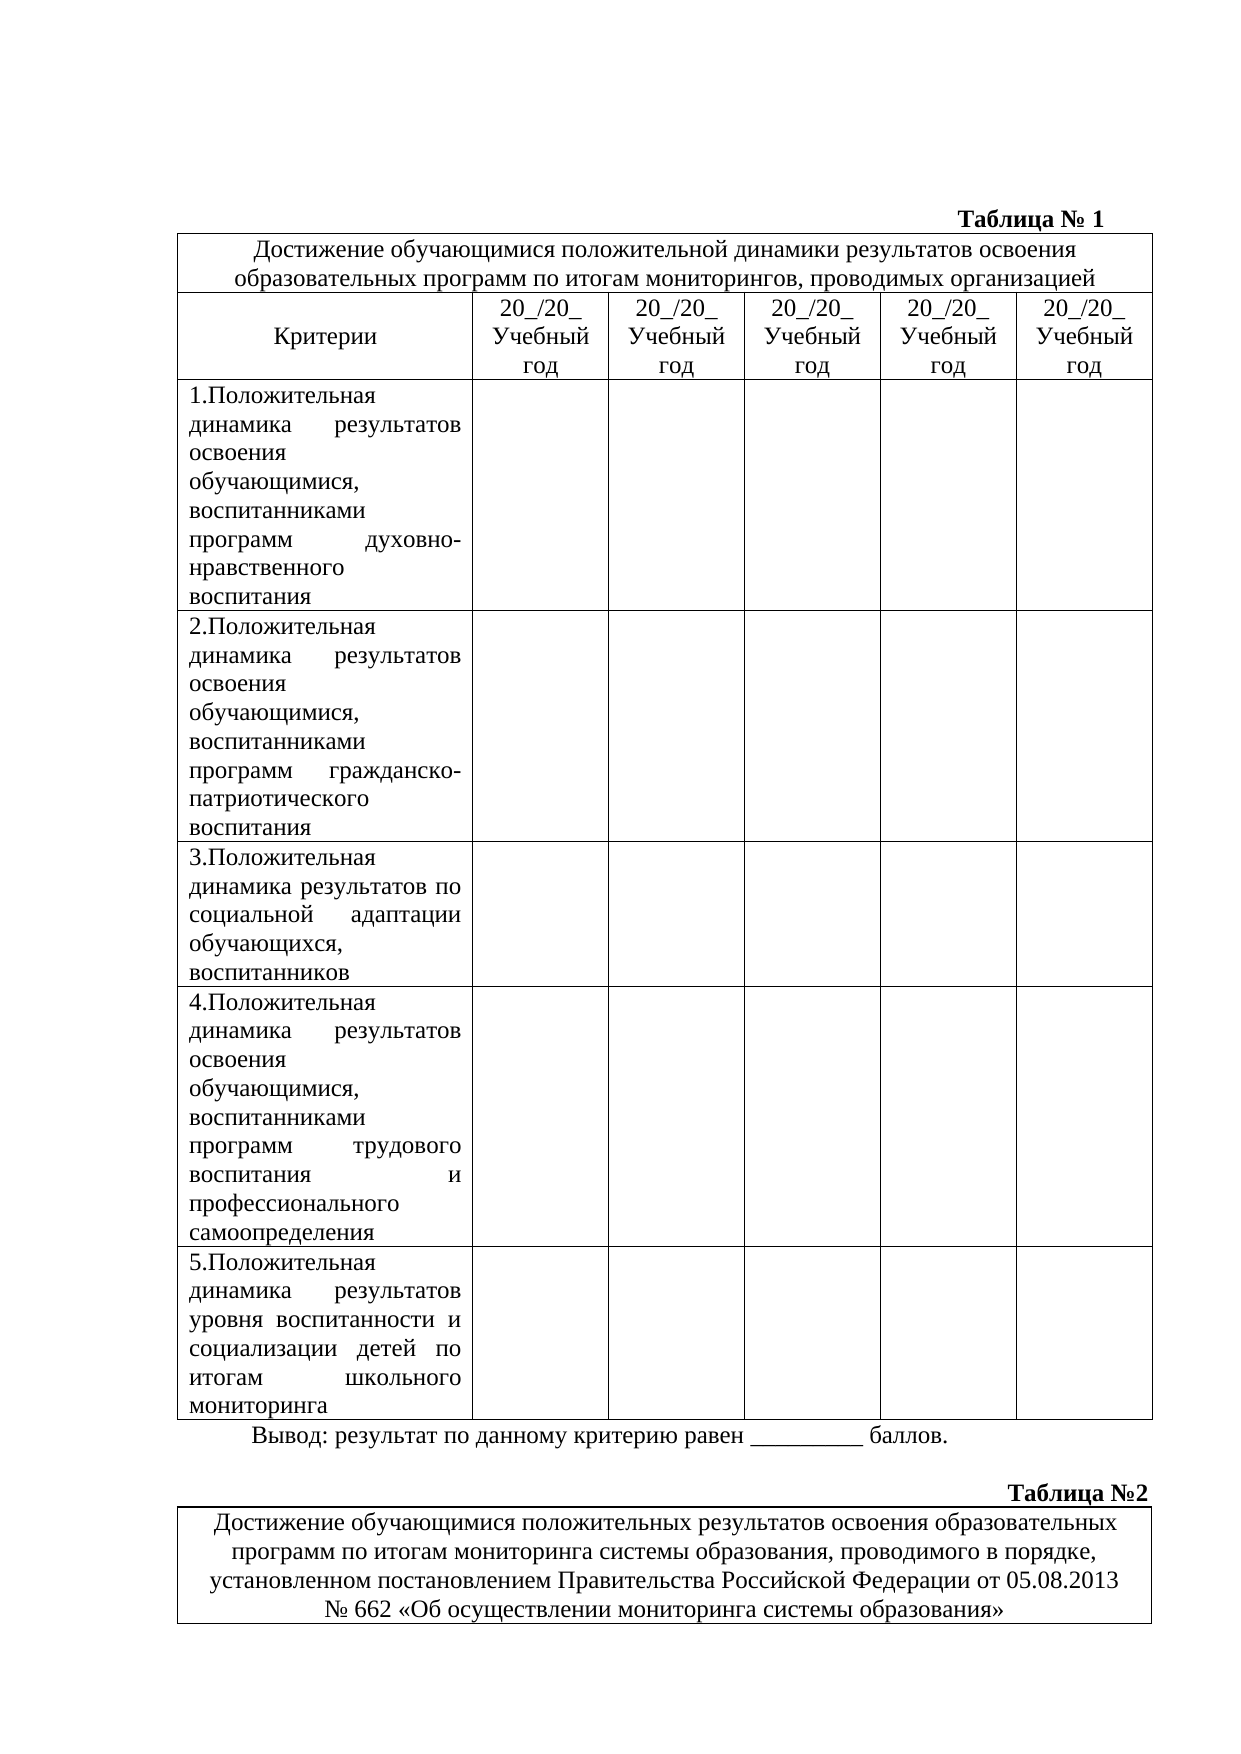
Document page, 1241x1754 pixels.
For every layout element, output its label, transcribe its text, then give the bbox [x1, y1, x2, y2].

table_cell [881, 611, 1016, 841]
table_cell 3.Положительная динамика результатов по социальной адаптации обучающихся, воспитанников [178, 842, 472, 986]
table_cell [1017, 611, 1152, 841]
table_header Достижение обучающимися положительной динамики результатов освоения образовательных программ по итогам мониторингов, проводимых организацией [178, 234, 1152, 292]
table_cell 20_/20_ Учебный год [1017, 293, 1152, 379]
table_cell [609, 380, 744, 610]
table_cell [881, 1247, 1016, 1419]
table_cell [1017, 842, 1152, 986]
table_cell [473, 611, 608, 841]
table_cell [745, 842, 880, 986]
table_cell [1017, 1247, 1152, 1419]
table_cell [745, 987, 880, 1246]
table_cell [881, 842, 1016, 986]
table_cell Критерии [178, 293, 472, 379]
table_cell [609, 1247, 744, 1419]
table_cell [745, 380, 880, 610]
table_cell 5.Положительная динамика результатов уровня воспитанности и социализации детей по итогам школьного мониторинга [178, 1247, 472, 1419]
table_cell 1.Положительная динамика результатов освоения обучающимися, воспитанниками программ духовно-нравственного воспитания [178, 380, 472, 610]
text Таблица № 1 [177, 204, 1152, 233]
table_cell [473, 987, 608, 1246]
table_cell 4.Положительная динамика результатов освоения обучающимися, воспитанниками программ трудового воспитания и профессионального самоопределения [178, 987, 472, 1246]
table_cell [609, 611, 744, 841]
table_header Достижение обучающимися положительных результатов освоения образовательных программ по итогам мониторинга системы образования, проводимого в порядке, установленном постановлением Правительства Российской Федерации от 05.08.2013 № 662 «Об осуществлении мониторинга системы образования» [178, 1508, 1151, 1622]
table_cell [745, 611, 880, 841]
table_cell 20_/20_ Учебный год [881, 293, 1016, 379]
table_cell [745, 1247, 880, 1419]
table_cell [473, 1247, 608, 1419]
table_cell [881, 987, 1016, 1246]
table_cell [473, 380, 608, 610]
table_cell 20_/20_ Учебный год [609, 293, 744, 379]
text Вывод: результат по данному критерию равен _________ баллов. [177, 1420, 1152, 1449]
table_cell [473, 842, 608, 986]
table_cell 20_/20_ Учебный год [473, 293, 608, 379]
table_cell [881, 380, 1016, 610]
table_cell [1017, 987, 1152, 1246]
table_cell [1017, 380, 1152, 610]
table_cell 20_/20_ Учебный год [745, 293, 880, 379]
table_cell 2.Положительная динамика результатов освоения обучающимися, воспитанниками программ гражданско-патриотического воспитания [178, 611, 472, 841]
table_cell [609, 987, 744, 1246]
table_cell [609, 842, 744, 986]
text Таблица №2 [177, 1478, 1152, 1506]
